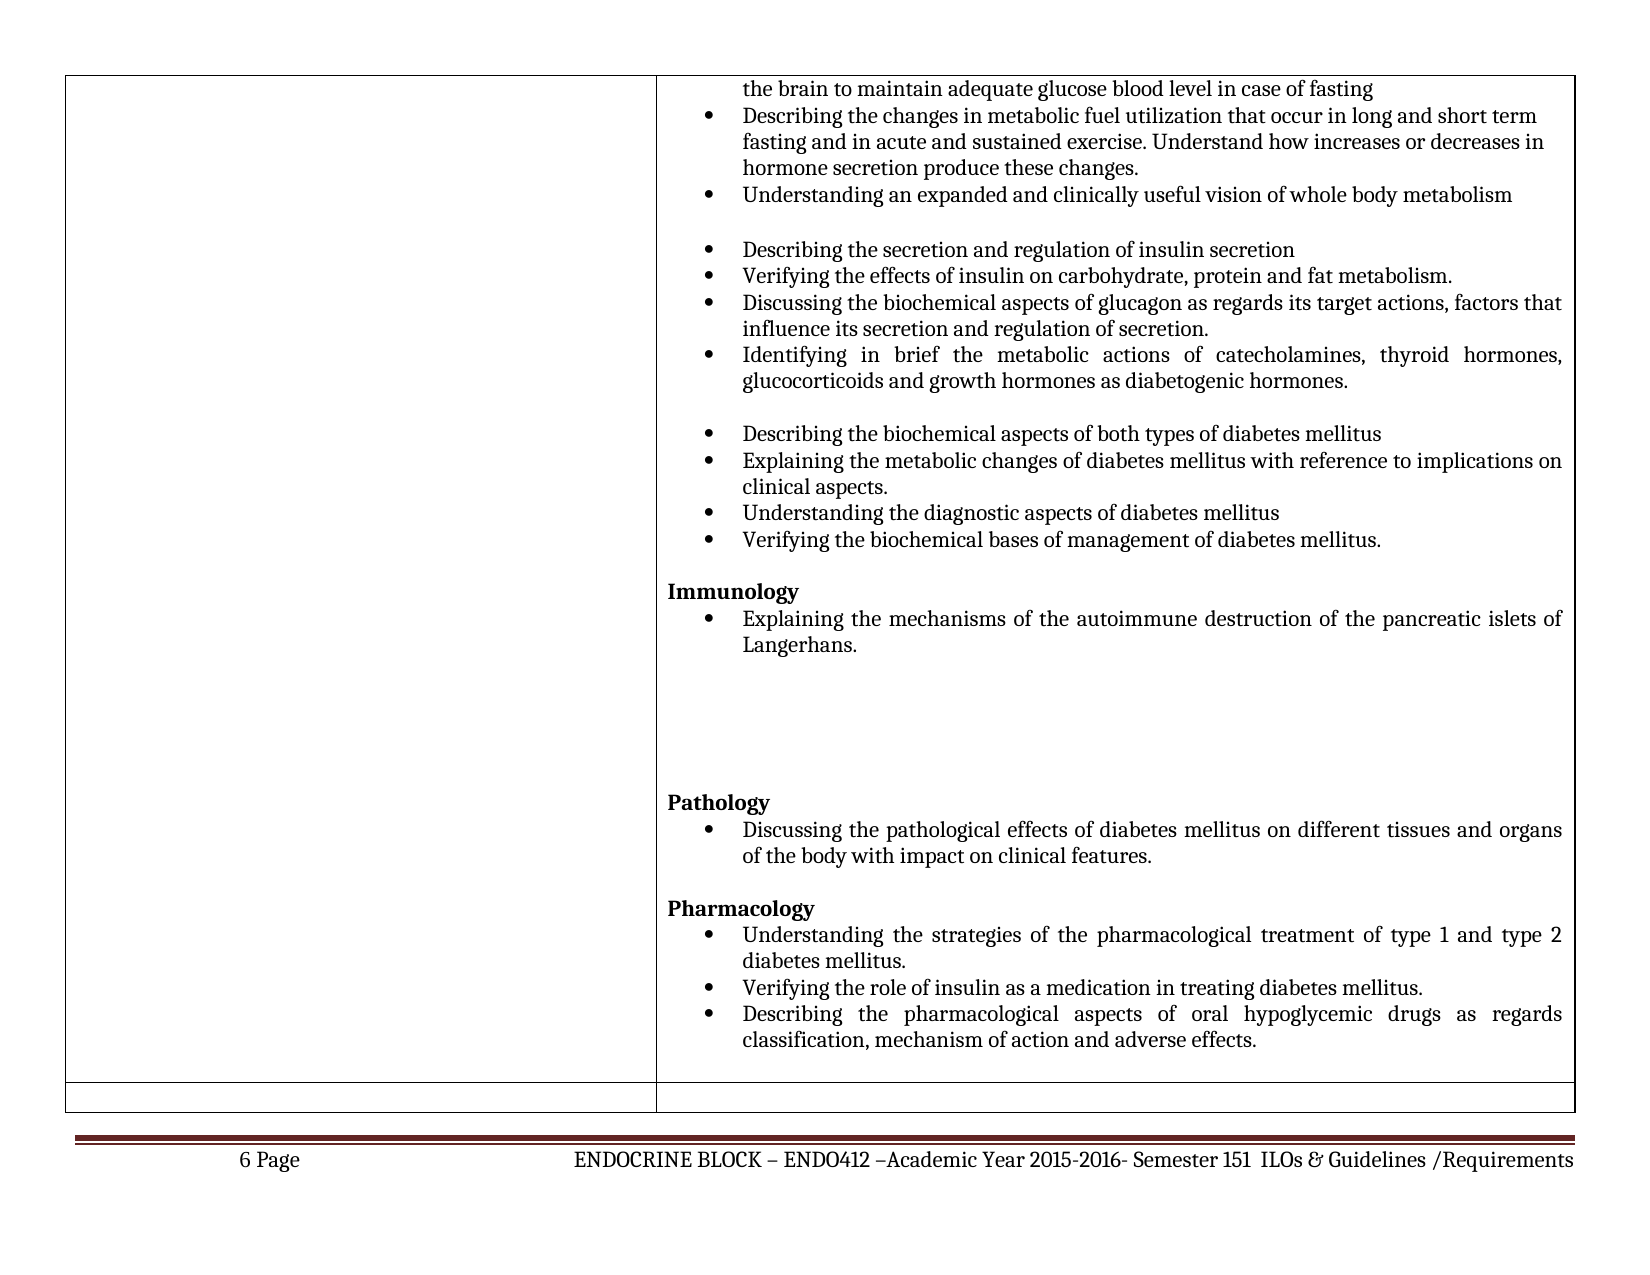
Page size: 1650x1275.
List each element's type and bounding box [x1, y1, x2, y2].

table_cell [657, 1083, 1574, 1112]
table_cell [657, 76, 1574, 1082]
table_cell [66, 1083, 656, 1112]
table_cell [66, 76, 656, 1082]
